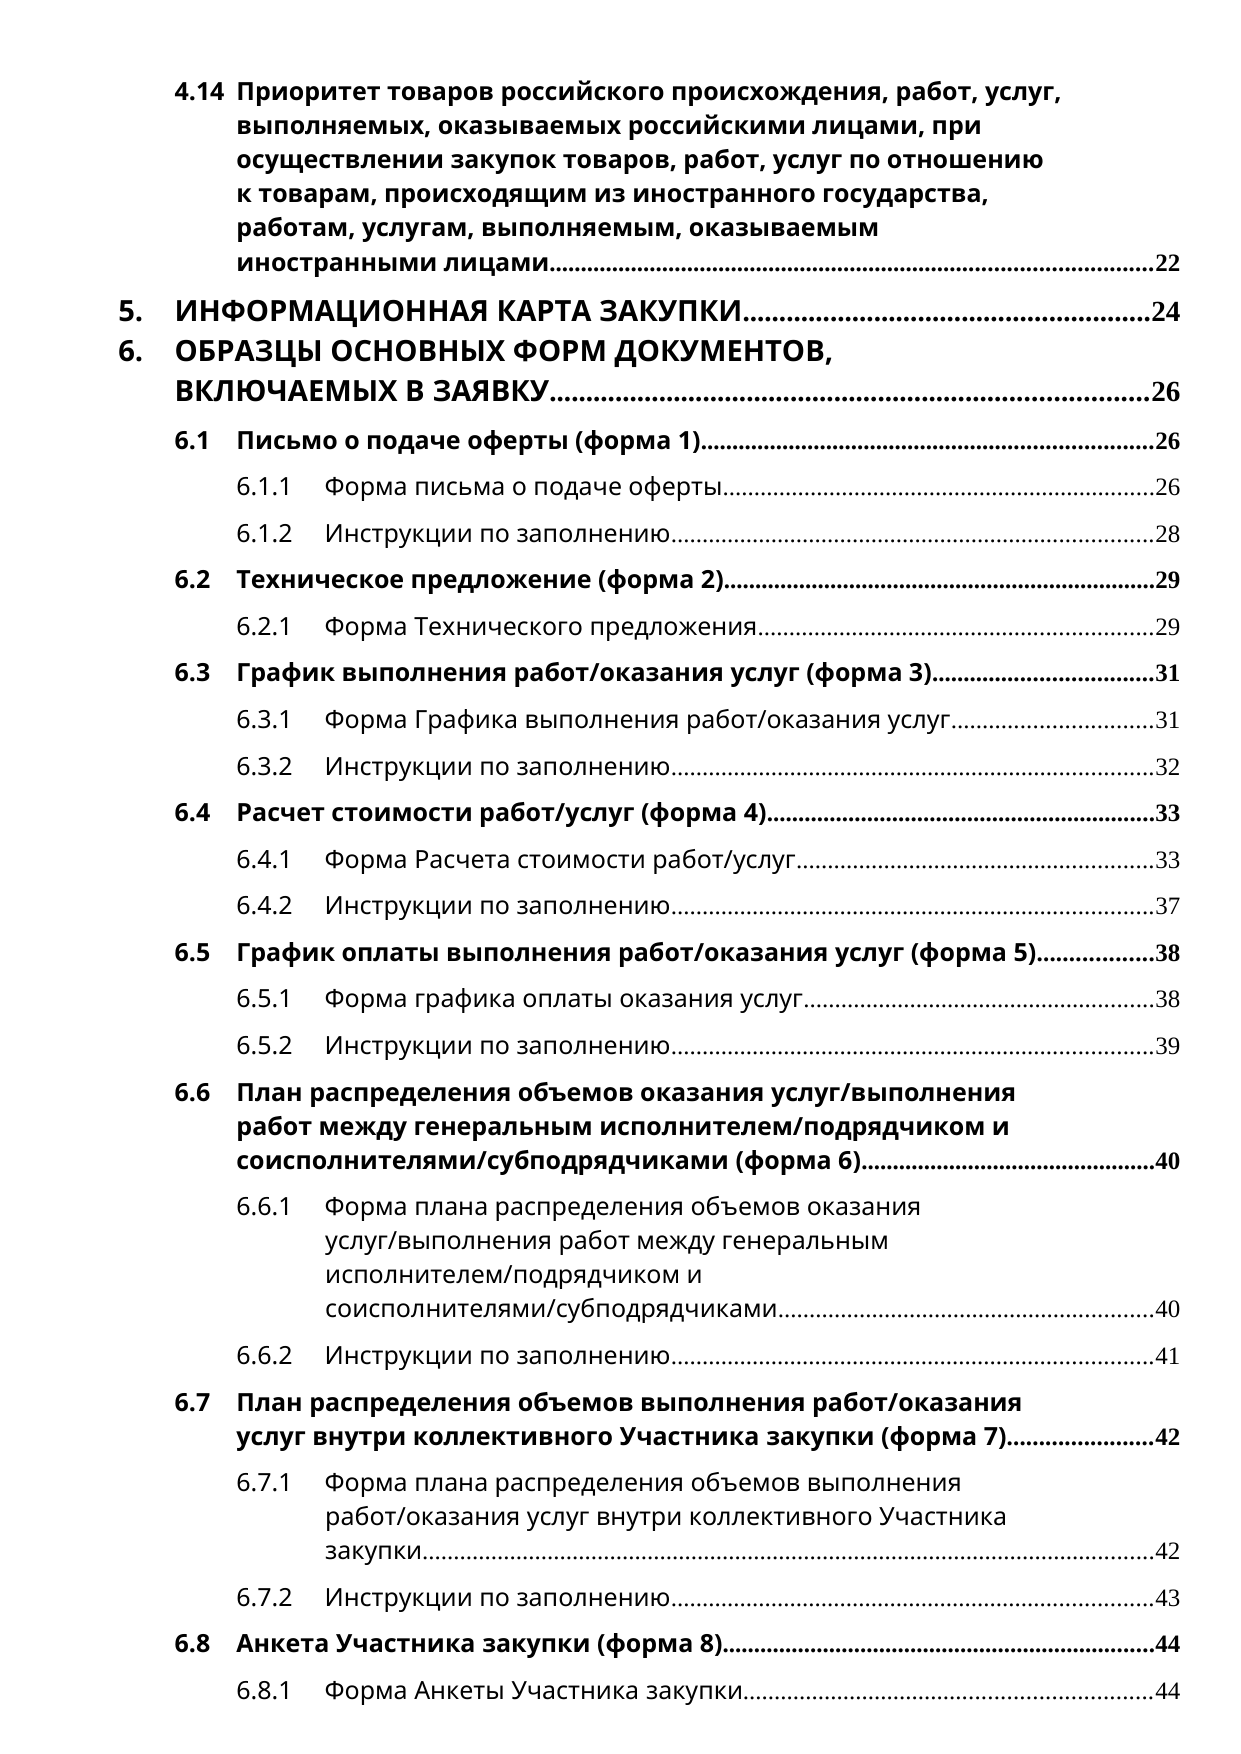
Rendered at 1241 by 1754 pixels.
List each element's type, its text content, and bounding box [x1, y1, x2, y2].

text 6.6.2 Инструкции по заполнению 41 [236, 1338, 1063, 1372]
text 6.7.2 Инструкции по заполнению 43 [236, 1579, 1063, 1613]
text 5. Информационная карта закупки 24 [118, 291, 1063, 330]
text 6.5.1 Форма графика оплаты оказания услуг 38 [236, 981, 1063, 1015]
text 6.3 График выполнения работ/оказания услуг (форма 3) 31 [174, 655, 1063, 689]
text 6.4.2 Инструкции по заполнению 37 [236, 888, 1063, 922]
text 4.14 Приоритет товаров российского происхождения, работ, услуг, выполняемых, оказываемых российскими лицами, при осуществлении закупок товаров, работ, услуг по отношению к товарам, происходящим из иностранного государства, работам, услугам, выполняемым, оказываемым иностранными лицами 22 [174, 74, 1063, 278]
text 6.1.1 Форма письма о подаче оферты 26 [236, 469, 1063, 503]
text 6.6 План распределения объемов оказания услуг/выполнения работ между генеральным исполнителем/подрядчиком и соисполнителями/субподрядчиками (форма 6) 40 [174, 1074, 1063, 1176]
text 6.4 Расчет стоимости работ/услуг (форма 4) 33 [174, 795, 1063, 829]
text 6.1 Письмо о подаче оферты (форма 1) 26 [174, 422, 1063, 456]
text 6.7 План распределения объемов выполнения работ/оказания услуг внутри коллективного Участника закупки (форма 7) 42 [174, 1384, 1063, 1452]
text 6.1.2 Инструкции по заполнению 28 [236, 515, 1063, 549]
text 6.3.2 Инструкции по заполнению 32 [236, 748, 1063, 782]
text 6.5.2 Инструкции по заполнению 39 [236, 1028, 1063, 1062]
text 6.8 Анкета Участника закупки (форма 8) 44 [174, 1626, 1063, 1660]
text 6.7.1 Форма плана распределения объемов выполнения работ/оказания услуг внутри коллективного Участника закупки 42 [236, 1465, 1063, 1567]
text 6.6.1 Форма плана распределения объемов оказания услуг/выполнения работ между генеральным исполнителем/подрядчиком и соисполнителями/субподрядчиками 40 [236, 1189, 1063, 1325]
text 6. Образцы основных форм документов, включаемых в заявку 26 [118, 330, 1063, 410]
text 6.3.1 Форма Графика выполнения работ/оказания услуг 31 [236, 702, 1063, 736]
text 6.2 Техническое предложение (форма 2) 29 [174, 562, 1063, 596]
text 6.5 График оплаты выполнения работ/оказания услуг (форма 5) 38 [174, 934, 1063, 968]
text 6.2.1 Форма Технического предложения 29 [236, 608, 1063, 643]
text 6.8.1 Форма Анкеты Участника закупки 44 [236, 1673, 1063, 1707]
text 6.4.1 Форма Расчета стоимости работ/услуг 33 [236, 841, 1063, 875]
